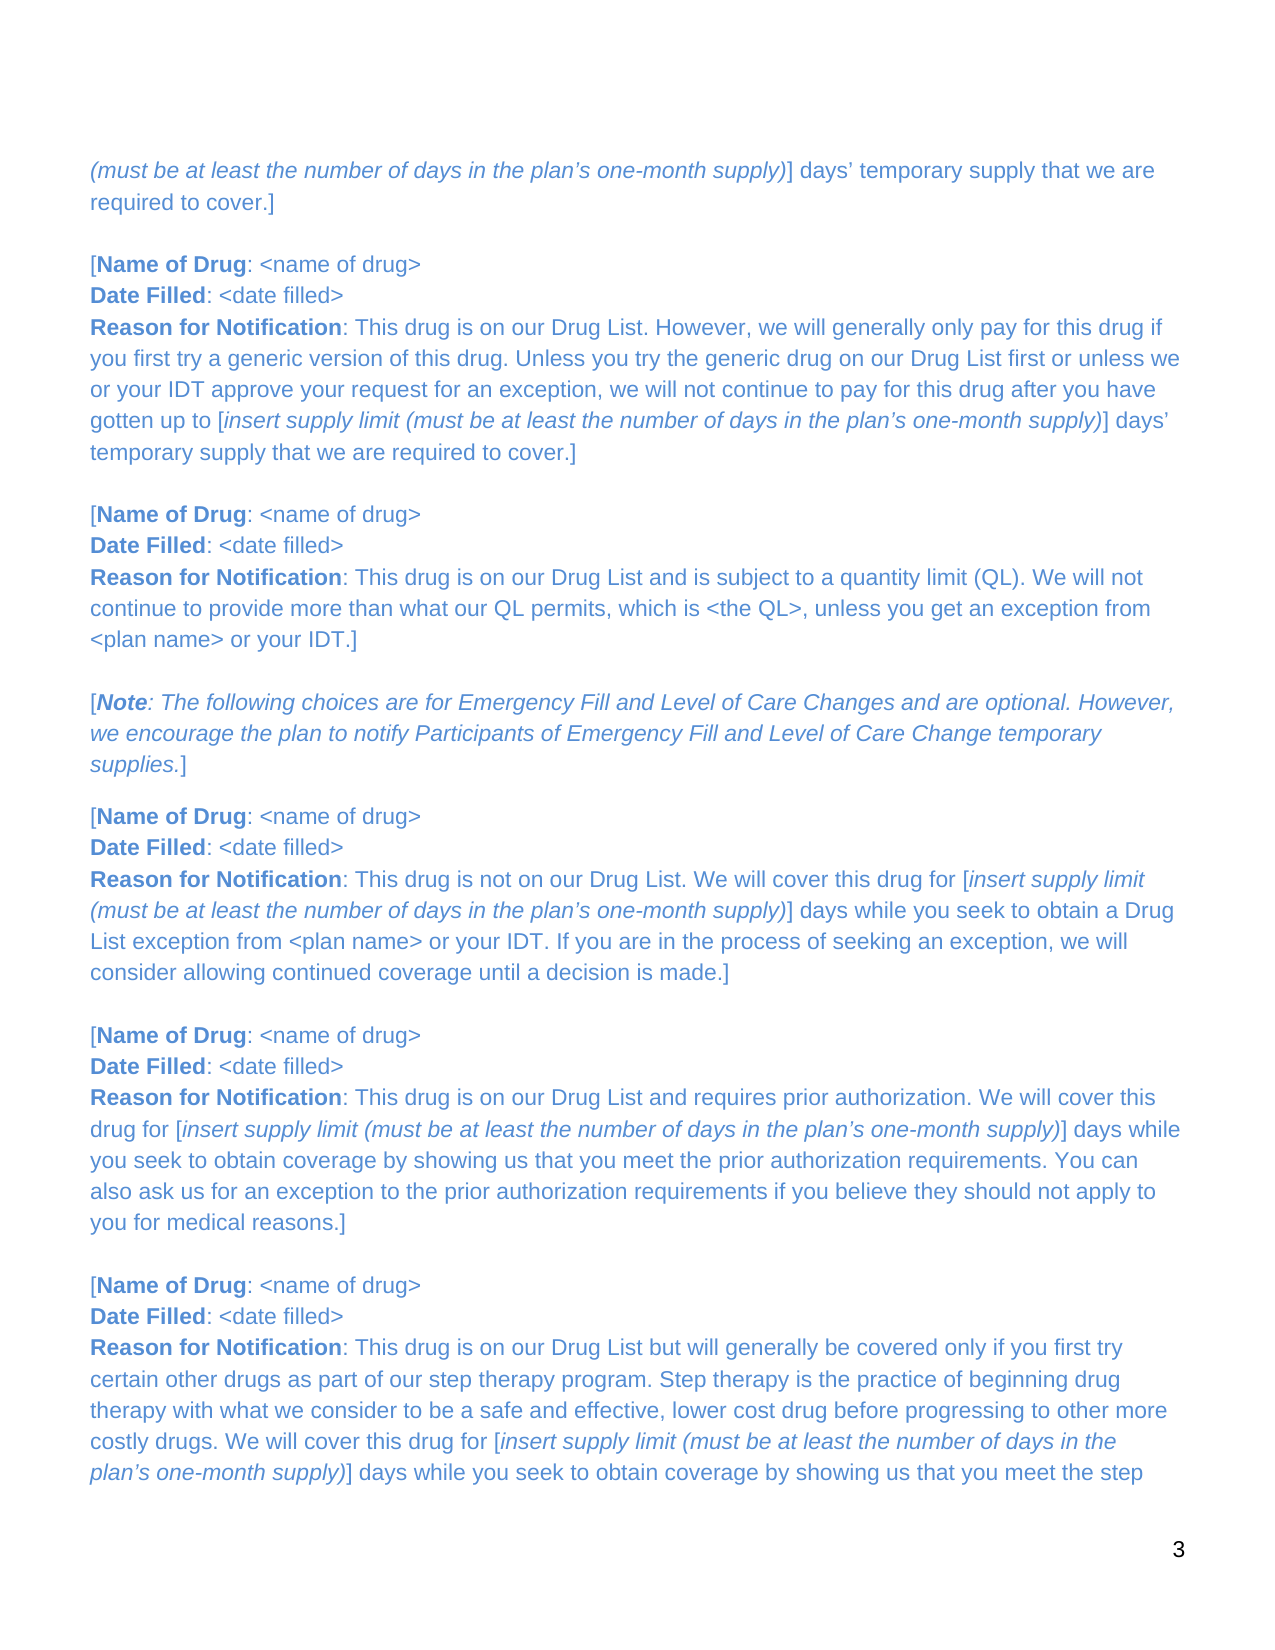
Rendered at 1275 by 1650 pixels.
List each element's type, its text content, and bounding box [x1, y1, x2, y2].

text Date Filled: <date filled> [90, 279, 1185, 310]
text [Name of Drug: <name of drug> [90, 247, 1185, 279]
text Reason for Notification: This drug is not on our Drug List. We will cover this drug for [insert supply limit (must be at least the number of days in the plan’s one-month supply)] days while you seek to obtain a Drug List exception from <plan name> or your IDT. If you are in the process of seeking an exception, we will consider allowing continued coverage until a decision is made.] [90, 862, 1185, 987]
text Reason for Notification: This drug is on our Drug List and requires prior authorization. We will cover this drug for [insert supply limit (must be at least the number of days in the plan’s one-month supply)] days while you seek to obtain coverage by showing us that you meet the prior authorization requirements. You can also ask us for an exception to the prior authorization requirements if you believe they should not apply to you for medical reasons.] [90, 1081, 1185, 1237]
text Date Filled: <date filled> [90, 831, 1185, 862]
text [Name of Drug: <name of drug> [90, 497, 1185, 529]
text [Note: The following choices are for Emergency Fill and Level of Care Changes and are optional. However, we encourage the plan to notify Participants of Emergency Fill and Level of Care Change temporary supplies.] [90, 685, 1185, 779]
text Date Filled: <date filled> [90, 1049, 1185, 1081]
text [90, 1331, 1185, 1487]
text Date Filled: <date filled> [90, 1299, 1185, 1331]
text [Name of Drug: <name of drug> [90, 799, 1185, 831]
text Reason for Notification: This drug is on our Drug List and is subject to a quantity limit (QL). We will not continue to provide more than what our QL permits, which is <the QL>, unless you get an exception from <plan name> or your IDT.] [90, 560, 1185, 654]
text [90, 154, 1185, 216]
text [Name of Drug: <name of drug> [90, 1018, 1185, 1049]
text Reason for Notification: This drug is on our Drug List. However, we will generally only pay for this drug if you first try a generic version of this drug. Unless you try the generic drug on our Drug List first or unless we or your IDT approve your request for an exception, we will not continue to pay for this drug after you have gotten up to [insert supply limit (must be at least the number of days in the plan’s one-month supply)] days’ temporary supply that we are required to cover.] [90, 310, 1185, 466]
text [Name of Drug: <name of drug> [90, 1268, 1185, 1299]
text Date Filled: <date filled> [90, 529, 1185, 560]
